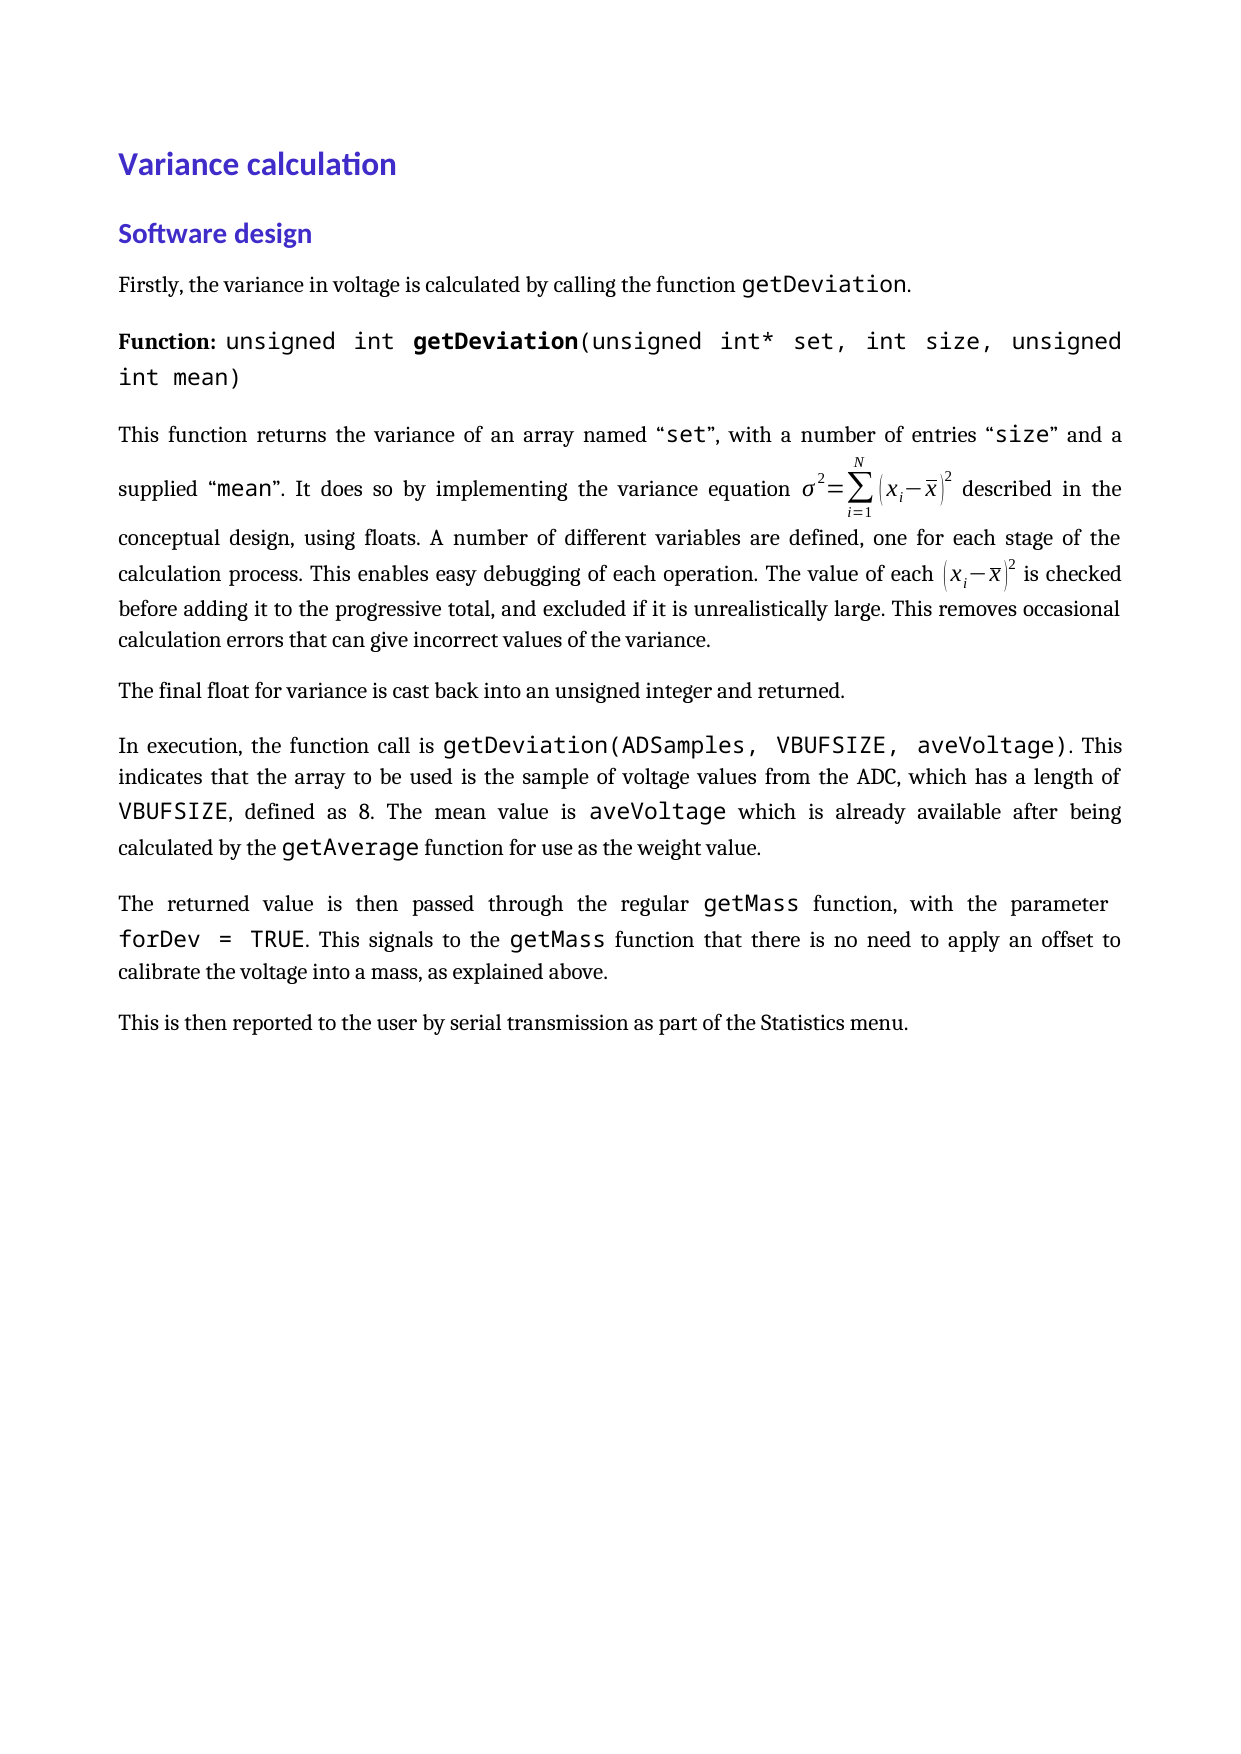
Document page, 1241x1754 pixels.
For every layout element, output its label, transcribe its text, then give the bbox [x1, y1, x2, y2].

text In execution, the function call is getDeviation(ADSamples, VBUFSIZE, aveVoltage). This indicates that the array to be used is the sample of voltage values from the ADC, which has a length of VBUFSIZE, defined as 8. The mean value is aveVoltage which is already available after being calculated by the getAverage function for use as the weight value. [118, 728, 1122, 862]
text The returned value is then passed through the regular getMass function, with the parameter forDev = TRUE. This signals to the getMass function that there is no need to apply an offset to calibrate the voltage into a mass, as explained above. [118, 887, 1122, 985]
text Firstly, the variance in voltage is calculated by calling the function getDeviation. [118, 268, 1122, 299]
subtitle Software design [118, 215, 1122, 251]
subtitle Variance calculation [118, 143, 1122, 184]
text This is then reported to the user by serial transmission as part of the Statistics menu. [118, 1009, 1122, 1036]
text The final float for variance is cast back into an unsigned integer and returned. [118, 677, 1122, 704]
text This function returns the variance of an array named “set”, with a number of entries “size” and a supplied “mean”. It does so by implementing the variance equation described in the conceptual design, using floats. A number of different variables are defined, one for each stage of the calculation process. This enables easy debugging of each operation. The value of each is checked before adding it to the progressive total, and excluded if it is unrealistically large. This removes occasional calculation errors that can give incorrect values of the variance. [118, 418, 1122, 653]
text Function: unsigned int getDeviation(unsigned int* set, int size, unsigned int mean) [118, 325, 1122, 392]
